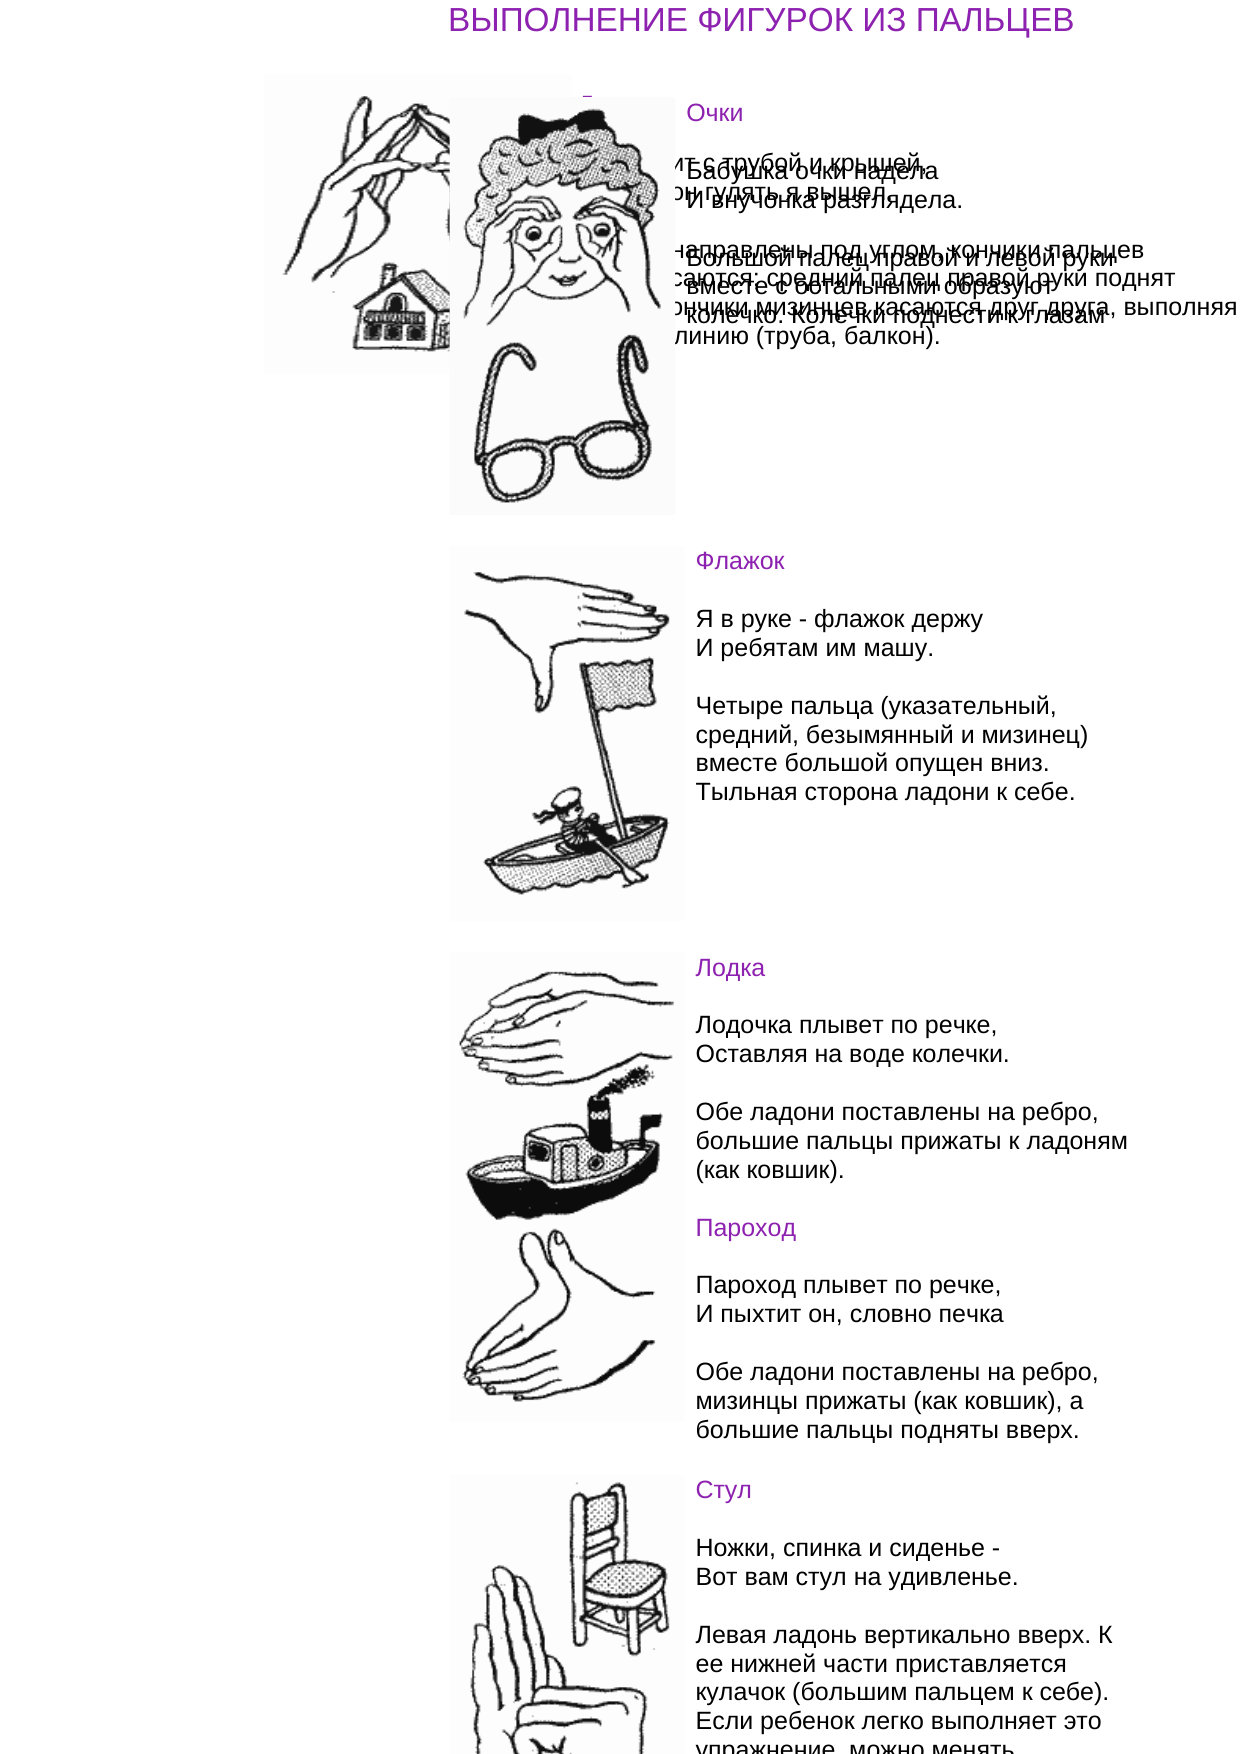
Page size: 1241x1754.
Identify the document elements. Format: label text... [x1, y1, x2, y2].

picture [449, 952, 685, 1422]
picture [449, 97, 675, 515]
picture [449, 1475, 685, 1754]
picture [449, 546, 685, 921]
table_header ВЫПОЛНЕНИЕ ФИГУРОК ИЗ ПАЛЬЦЕВ [448, 0, 1148, 1754]
table_header Домик Дом стоит с трубой и крышей, На балкон гулять я вышел. Ладони направлены под углом, кончики пальцев соприкасаются; средний палец правой руки поднят вверх, кончики мизинцев касаются друг друга, выполняя прямую линию (труба, балкон). [1148, 73, 1240, 376]
picture [263, 74, 448, 374]
table_header [256, 73, 448, 376]
